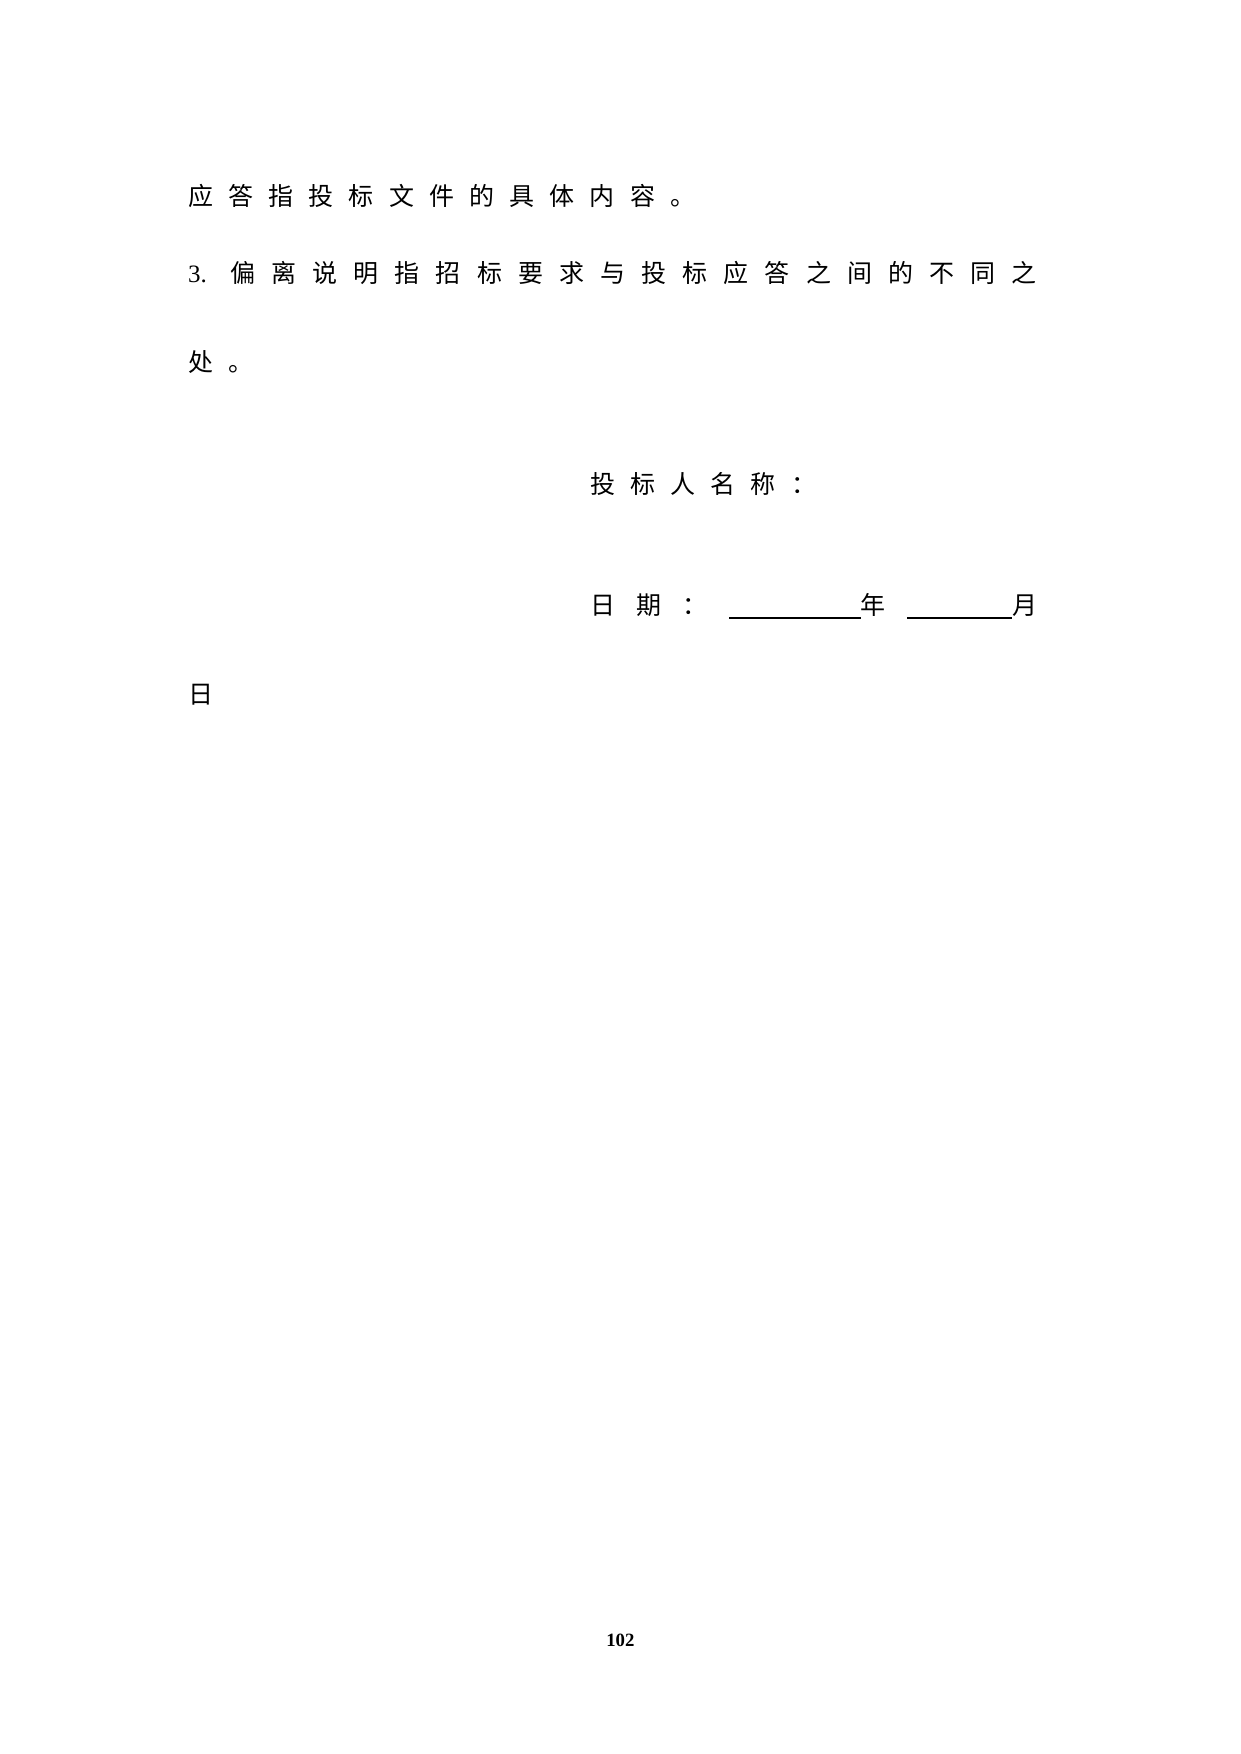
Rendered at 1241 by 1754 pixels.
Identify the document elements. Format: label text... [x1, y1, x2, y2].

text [188, 164, 1052, 224]
text 日期： 年 月 日 [188, 574, 1052, 723]
text 3. 偏离说明指招标要求与投标应答之间的不同之处。 [188, 242, 1052, 390]
text 投标人名称： [188, 453, 1052, 512]
